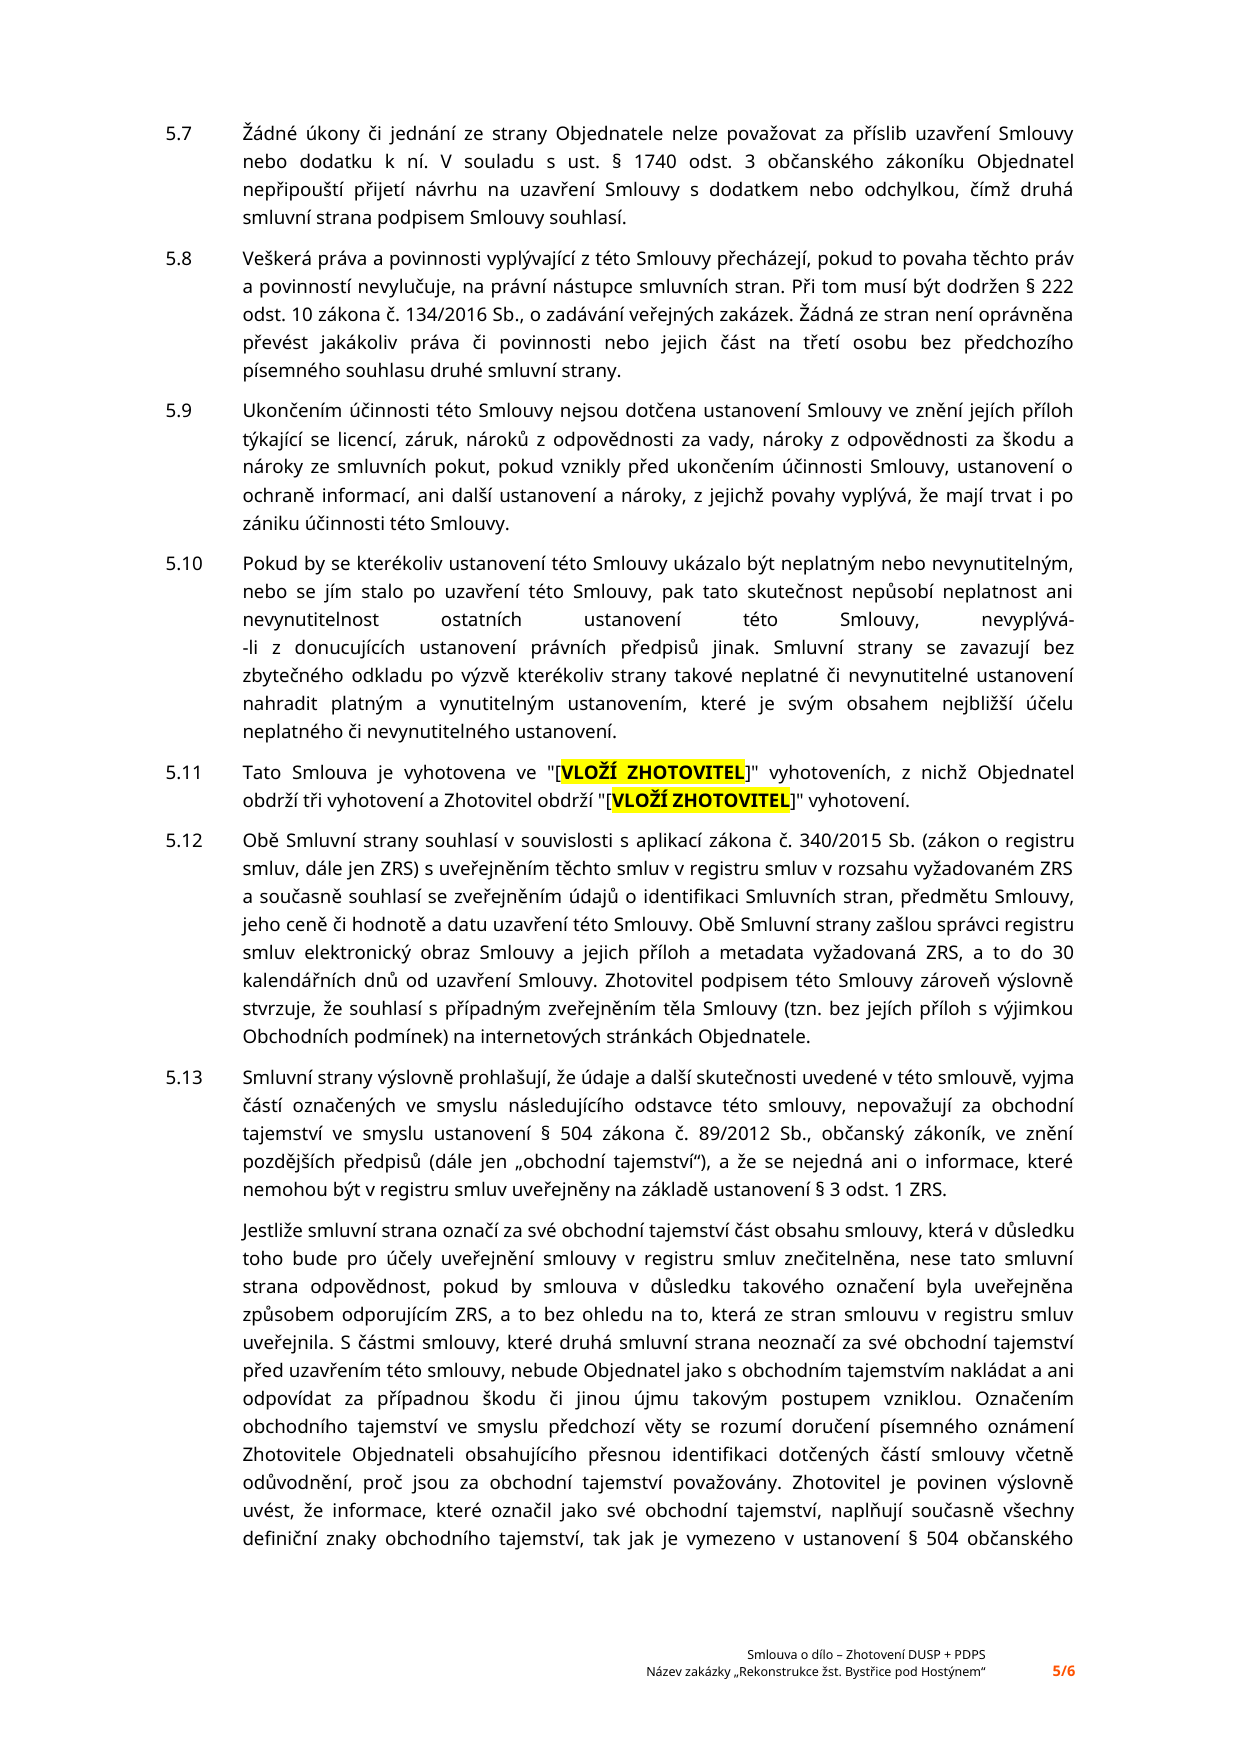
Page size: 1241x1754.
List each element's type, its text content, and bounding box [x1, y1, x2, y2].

text Obě Smluvní strany souhlasí v souvislosti s aplikací zákona č. 340/2015 Sb. (zákon o registru smluv, dále jen ZRS) s uveřejněním těchto smluv v registru smluv v rozsahu vyžadovaném ZRS a současně souhlasí se zveřejněním údajů o identifikaci Smluvních stran, předmětu Smlouvy, jeho ceně či hodnotě a datu uzavření této Smlouvy. Obě Smluvní strany zašlou správci registru smluv elektronický obraz Smlouvy a jejich příloh a metadata vyžadovaná ZRS, a to do 30 kalendářních dnů od uzavření Smlouvy. Zhotovitel podpisem této Smlouvy zároveň výslovně stvrzuje, že souhlasí s případným zveřejněním těla Smlouvy (tzn. bez jejích příloh s výjimkou Obchodních podmínek) na internetových stránkách Objednatele. [165, 828, 1075, 1049]
text Veškerá práva a povinnosti vyplývající z této Smlouvy přecházejí, pokud to povaha těchto práv a povinností nevylučuje, na právní nástupce smluvních stran. Při tom musí být dodržen § 222 odst. 10 zákona č. 134/2016 Sb., o zadávání veřejných zakázek. Žádná ze stran není oprávněna převést jakákoliv práva či povinnosti nebo jejich část na třetí osobu bez předchozího písemného souhlasu druhé smluvní strany. [165, 245, 1075, 383]
text Ukončením účinnosti této Smlouvy nejsou dotčena ustanovení Smlouvy ve znění jejích příloh týkající se licencí, záruk, nároků z odpovědnosti za vady, nároky z odpovědnosti za škodu a nároky ze smluvních pokut, pokud vznikly před ukončením účinnosti Smlouvy, ustanovení o ochraně informací, ani další ustanovení a nároky, z jejichž povahy vyplývá, že mají trvat i po zániku účinnosti této Smlouvy. [165, 398, 1075, 535]
text Smluvní strany výslovně prohlašují, že údaje a další skutečnosti uvedené v této smlouvě, vyjma částí označených ve smyslu následujícího odstavce této smlouvy, nepovažují za obchodní tajemství ve smyslu ustanovení § 504 zákona č. 89/2012 Sb., občanský zákoník, ve znění pozdějších předpisů (dále jen „obchodní tajemství“), a že se nejedná ani o informace, které nemohou být v registru smluv uveřejněny na základě ustanovení § 3 odst. 1 ZRS. [165, 1064, 1075, 1202]
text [242, 1217, 1075, 1551]
text Žádné úkony či jednání ze strany Objednatele nelze považovat za příslib uzavření Smlouvy nebo dodatku k ní. V souladu s ust. § 1740 odst. 3 občanského zákoníku Objednatel nepřipouští přijetí návrhu na uzavření Smlouvy s dodatkem nebo odchylkou, čímž druhá smluvní strana podpisem Smlouvy souhlasí. [165, 121, 1075, 230]
text Pokud by se kterékoliv ustanovení této Smlouvy ukázalo být neplatným nebo nevynutitelným, nebo se jím stalo po uzavření této Smlouvy, pak tato skutečnost nepůsobí neplatnost ani nevynutitelnost ostatních ustanovení této Smlouvy, nevyplývá- -li z donucujících ustanovení právních předpisů jinak. Smluvní strany se zavazují bez zbytečného odkladu po výzvě kterékoliv strany takové neplatné či nevynutitelné ustanovení nahradit platným a vynutitelným ustanovením, které je svým obsahem nejbližší účelu neplatného či nevynutitelného ustanovení. [165, 550, 1075, 744]
text Tato Smlouva je vyhotovena ve "[VLOŽÍ ZHOTOVITEL]" vyhotoveních, z nichž Objednatel obdrží tři vyhotovení a Zhotovitel obdrží "[VLOŽÍ ZHOTOVITEL]" vyhotovení. [165, 759, 1075, 813]
